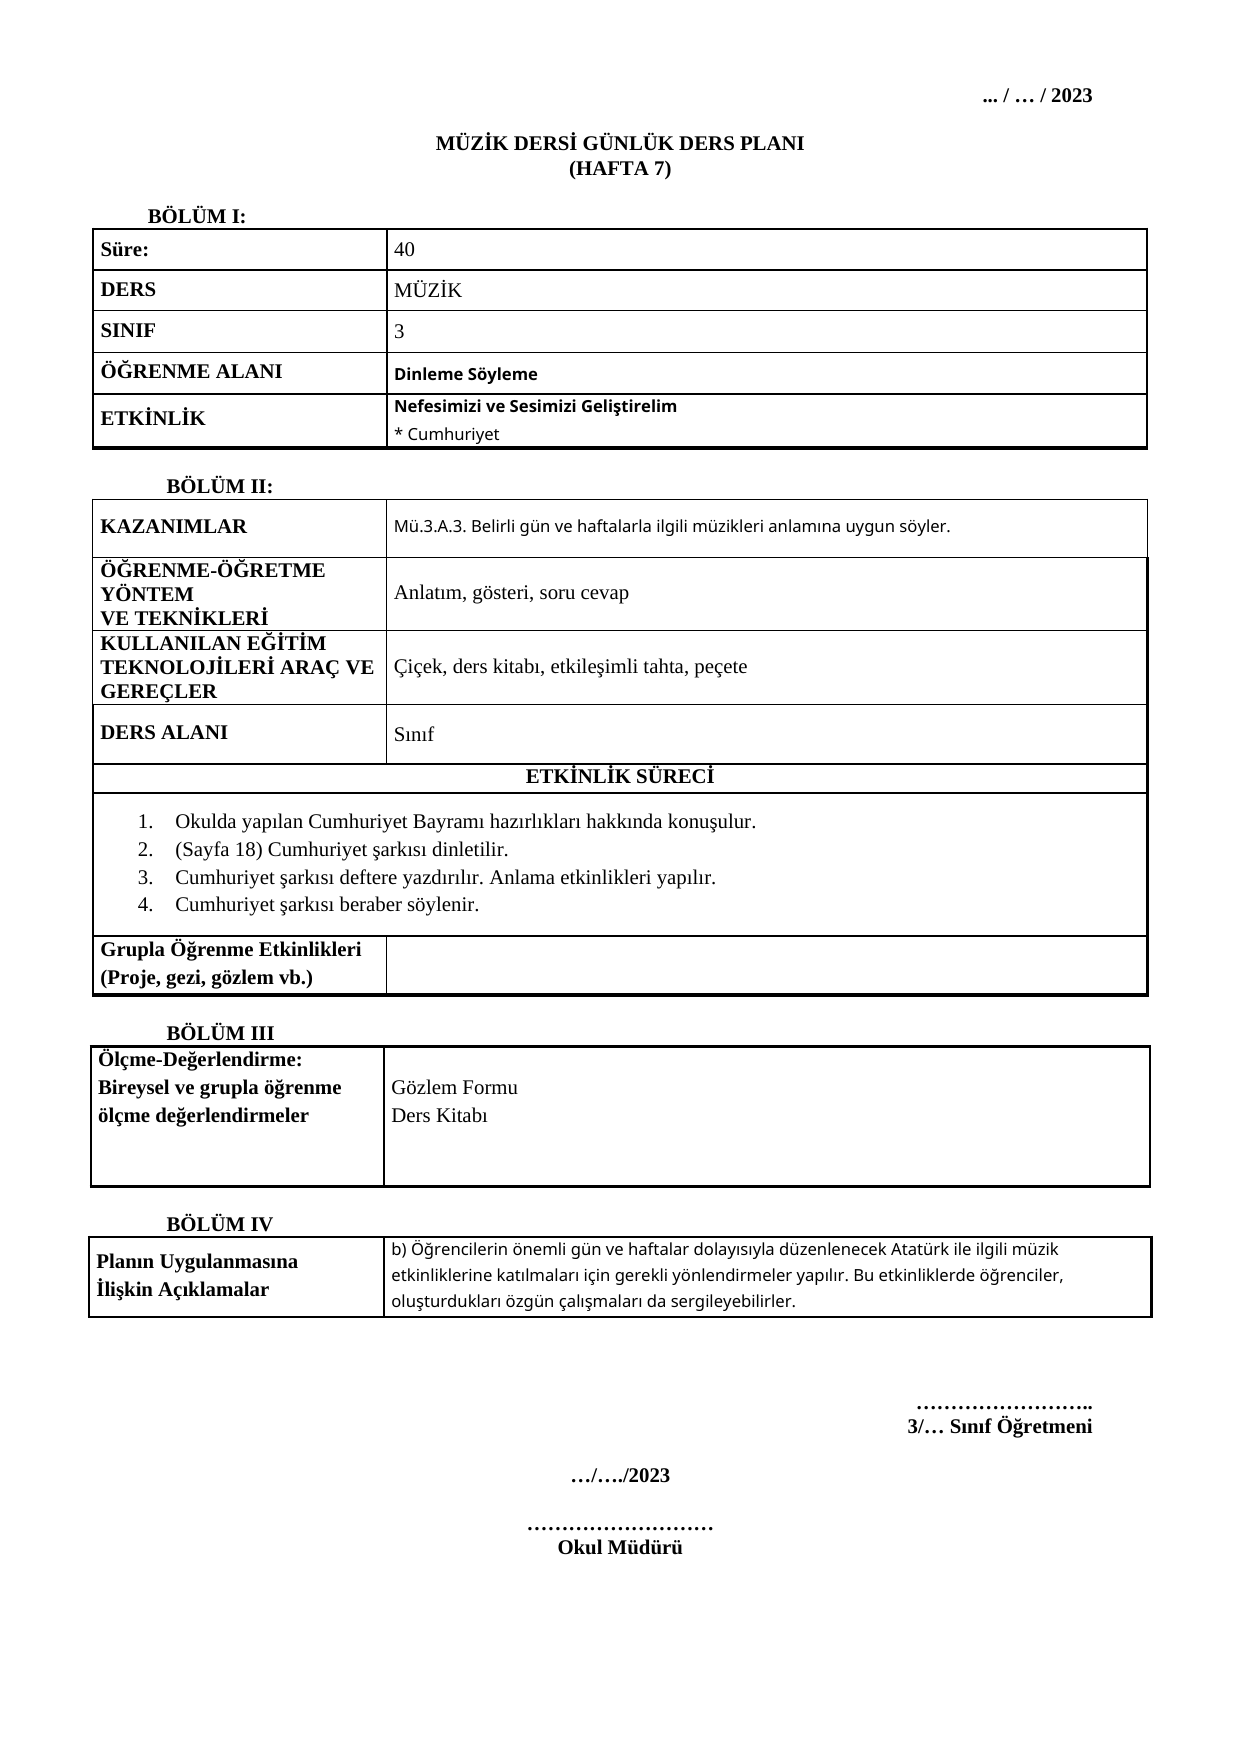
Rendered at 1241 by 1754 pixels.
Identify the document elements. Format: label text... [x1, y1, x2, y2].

text …………………….. [148, 1390, 1093, 1414]
table_cell KULLANILAN EĞİTİM TEKNOLOJİLERİ ARAÇ VE GEREÇLER [93, 631, 386, 703]
text BÖLÜM II: [148, 474, 1093, 498]
table_cell MÜZİK [388, 271, 1146, 310]
table_header b) Öğrencilerin önemli gün ve haftalar dolayısıyla düzenlenecek Atatürk ile ilgili müzik etkinliklerine katılmaları için gerekli yönlendirmeler yapılır. Bu etkinliklerde öğrenciler, oluşturdukları özgün çalışmaları da sergileyebilirler. [385, 1238, 1150, 1316]
table_header Gözlem Formu Ders Kitabı [385, 1048, 1149, 1185]
table_header Ölçme-Değerlendirme: Bireysel ve grupla öğrenme ölçme değerlendirmeler [92, 1048, 383, 1185]
text …/…./2023 [148, 1462, 1093, 1487]
table_cell 3 [388, 311, 1146, 352]
table_cell DERS ALANI [94, 705, 386, 763]
table_header Planın Uygulanmasına İlişkin Açıklamalar [90, 1238, 383, 1316]
table_cell ÖĞRENME-ÖĞRETME YÖNTEM VE TEKNİKLERİ [93, 558, 386, 630]
text BÖLÜM I: [148, 203, 1093, 228]
table_cell Dinleme Söyleme [388, 353, 1146, 393]
text ... / … / 2023 [148, 83, 1093, 107]
table_header Süre: [94, 230, 386, 269]
table_cell [387, 937, 1146, 992]
text 3/… Sınıf Öğretmeni [148, 1414, 1093, 1438]
table_cell Çiçek, ders kitabı, etkileşimli tahta, peçete [387, 631, 1146, 703]
table_cell ETKİNLİK SÜRECİ [94, 765, 1146, 792]
table_header 40 [388, 230, 1146, 269]
subtitle BÖLÜM III [148, 1021, 1093, 1045]
table_cell Grupla Öğrenme Etkinlikleri (Proje, gezi, gözlem vb.) [94, 937, 386, 992]
text MÜZİK DERSİ GÜNLÜK DERS PLANI [148, 131, 1093, 155]
text Okul Müdürü [148, 1535, 1093, 1559]
text (HAFTA 7) [148, 155, 1093, 179]
table_cell Sınıf [387, 705, 1146, 763]
table_cell ETKİNLİK [94, 395, 386, 446]
table_header KAZANIMLAR [93, 500, 386, 557]
table_cell SINIF [94, 311, 386, 352]
subtitle BÖLÜM IV [148, 1212, 1093, 1236]
table_header Mü.3.A.3. Belirli gün ve haftalarla ilgili müzikleri anlamına uygun söyler. [387, 500, 1147, 557]
text ……………………… [148, 1511, 1093, 1535]
table_cell ÖĞRENME ALANI [94, 353, 386, 393]
table_cell Nefesimizi ve Sesimizi Geliştirelim * Cumhuriyet [388, 395, 1146, 446]
table_cell Anlatım, gösteri, soru cevap [387, 558, 1146, 630]
table_cell Okulda yapılan Cumhuriyet Bayramı hazırlıkları hakkında konuşulur. (Sayfa 18) Cumhuriyet şarkısı dinletilir. Cumhuriyet şarkısı deftere yazdırılır. Anlama etkinlikleri yapılır. Cumhuriyet şarkısı beraber söylenir. [94, 794, 1146, 935]
table_cell DERS [94, 271, 386, 310]
